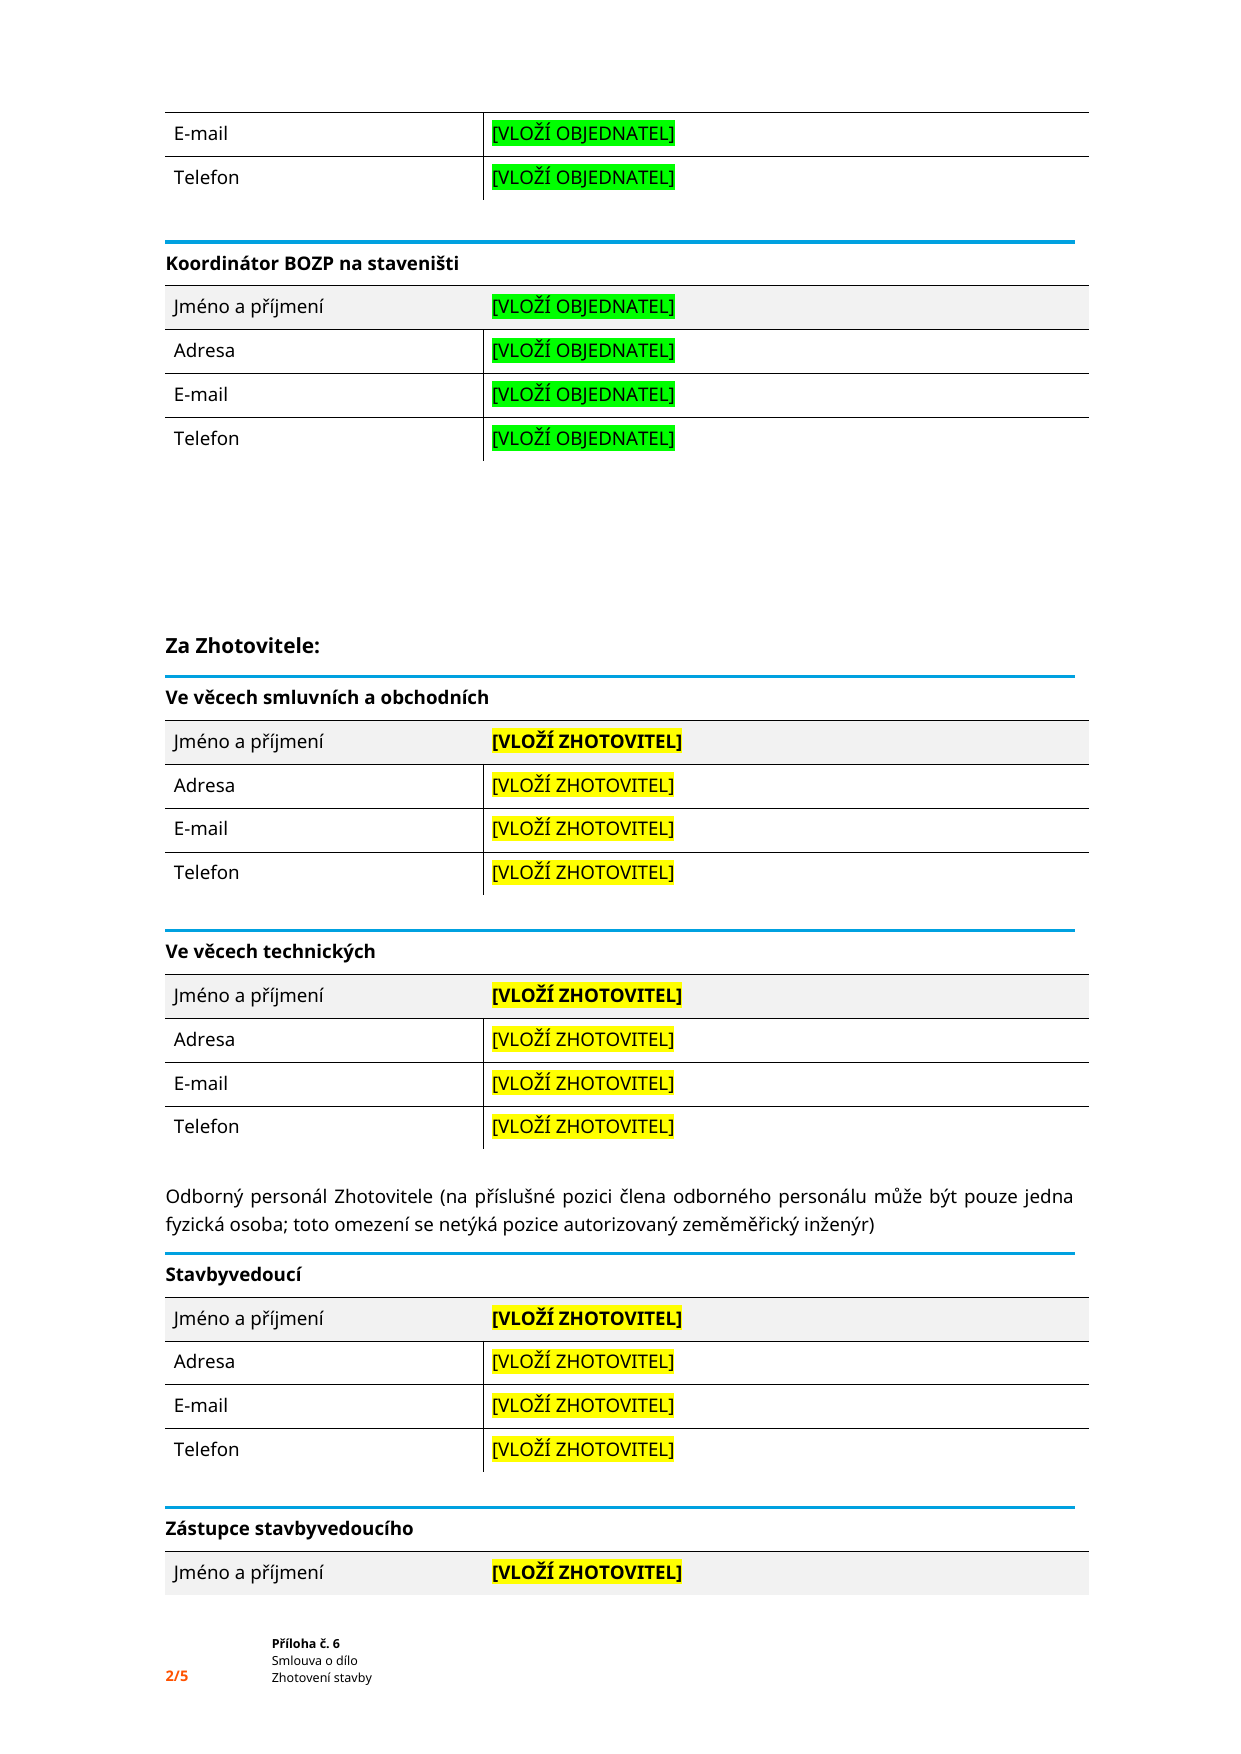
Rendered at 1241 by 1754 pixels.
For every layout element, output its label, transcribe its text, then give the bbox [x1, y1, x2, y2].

text Odborný personál Zhotovitele (na příslušné pozici člena odborného personálu může být pouze jedna fyzická osoba; toto omezení se netýká pozice autorizovaný zeměměřický inženýr) [165, 1183, 1075, 1237]
table_cell Telefon [165, 157, 483, 200]
table_header [VLOŽÍ ZHOTOVITEL] [484, 721, 1089, 764]
table_cell [VLOŽÍ OBJEDNATEL] [484, 330, 1089, 373]
text Zástupce stavbyvedoucího [165, 1509, 1075, 1541]
text Ve věcech technických [165, 932, 1075, 964]
table_cell Adresa [165, 765, 483, 807]
table_cell Adresa [165, 1342, 483, 1384]
table_cell [VLOŽÍ ZHOTOVITEL] [484, 1385, 1089, 1428]
table_cell [VLOŽÍ ZHOTOVITEL] [484, 1063, 1089, 1106]
table_header Jméno a příjmení [165, 1552, 484, 1595]
table_cell [VLOŽÍ OBJEDNATEL] [484, 157, 1089, 200]
table_cell E-mail [165, 1063, 483, 1106]
table_cell E-mail [165, 374, 483, 417]
text Koordinátor BOZP na staveništi [165, 244, 1075, 275]
table_header Jméno a příjmení [165, 1298, 484, 1341]
table_cell [VLOŽÍ OBJEDNATEL] [484, 113, 1089, 156]
table_header [VLOŽÍ ZHOTOVITEL] [484, 1298, 1089, 1341]
table_cell Telefon [165, 1107, 483, 1149]
table_cell [VLOŽÍ ZHOTOVITEL] [484, 1429, 1089, 1472]
table_cell E-mail [165, 809, 483, 851]
table_cell [VLOŽÍ ZHOTOVITEL] [484, 1019, 1089, 1062]
table_cell [VLOŽÍ ZHOTOVITEL] [484, 809, 1089, 851]
table_header Jméno a příjmení [165, 286, 484, 329]
table_cell Adresa [165, 330, 483, 373]
table_cell Telefon [165, 1429, 483, 1472]
text Za Zhotovitele: [165, 631, 1075, 659]
table_cell E-mail [165, 1385, 483, 1428]
text Stavbyvedoucí [165, 1255, 1075, 1287]
table_cell [VLOŽÍ OBJEDNATEL] [484, 374, 1089, 417]
table_header [VLOŽÍ ZHOTOVITEL] [484, 1552, 1089, 1595]
table_cell [VLOŽÍ OBJEDNATEL] [484, 418, 1089, 461]
table_header Jméno a příjmení [165, 721, 484, 764]
table_cell [VLOŽÍ ZHOTOVITEL] [484, 853, 1089, 895]
table_header [VLOŽÍ OBJEDNATEL] [484, 286, 1089, 329]
table_cell E-mail [165, 113, 483, 156]
table_cell [VLOŽÍ ZHOTOVITEL] [484, 765, 1089, 807]
text Ve věcech smluvních a obchodních [165, 678, 1075, 710]
table_header Jméno a příjmení [165, 975, 484, 1018]
table_cell Telefon [165, 418, 483, 461]
table_cell [VLOŽÍ ZHOTOVITEL] [484, 1107, 1089, 1149]
table_header [VLOŽÍ ZHOTOVITEL] [484, 975, 1089, 1018]
table_cell Telefon [165, 853, 483, 895]
table_cell [VLOŽÍ ZHOTOVITEL] [484, 1342, 1089, 1384]
table_cell Adresa [165, 1019, 483, 1062]
